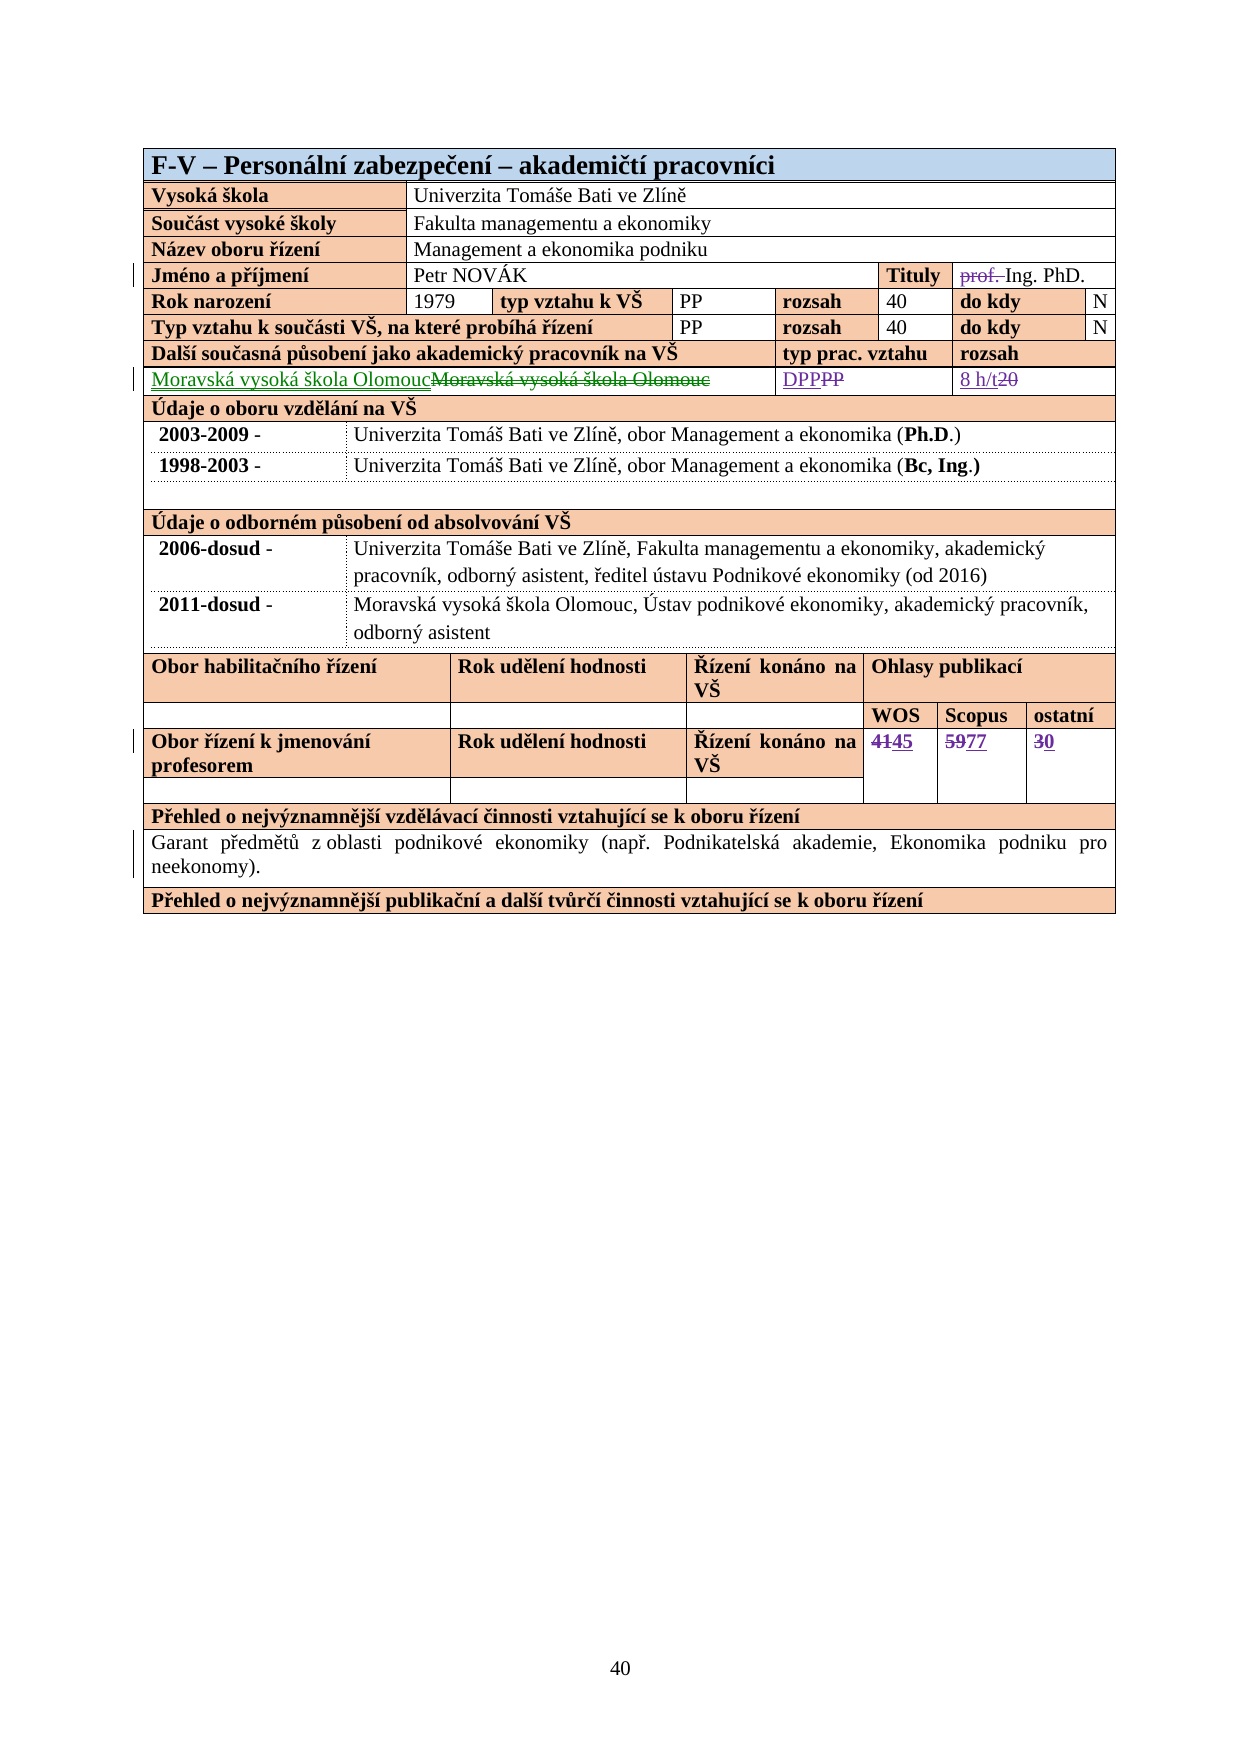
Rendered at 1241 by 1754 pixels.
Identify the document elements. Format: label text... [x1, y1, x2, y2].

table_cell Přehled o nejvýznamnější publikační a další tvůrčí činnosti vztahující se k oboru řízení [144, 888, 1115, 913]
table_cell PP [673, 289, 775, 314]
table_cell [451, 703, 686, 728]
table_cell Univerzita Tomáše Bati ve Zlíně [407, 183, 1115, 208]
table_cell ostatní [1027, 703, 1115, 728]
table_cell Management a ekonomika podniku [407, 237, 1115, 262]
table_cell [953, 368, 1115, 395]
table_cell Garant předmětů z oblasti podnikové ekonomiky (např. Podnikatelská akademie, Ekonomika podniku pro neekonomy). [144, 830, 1115, 887]
table_cell WOS [864, 703, 937, 728]
table_cell [144, 368, 775, 395]
table_cell typ prac. vztahu [776, 341, 952, 366]
table_cell Rok udělení hodnosti [451, 729, 686, 777]
table_cell do kdy [953, 315, 1085, 340]
table_cell Scopus [938, 703, 1026, 728]
table_cell Přehled o nejvýznamnější vzdělávací činnosti vztahující se k oboru řízení [144, 804, 1115, 829]
table_cell Obor řízení k jmenování profesorem [144, 729, 450, 777]
table_cell [938, 729, 1026, 803]
table_cell Fakulta managementu a ekonomiky [407, 209, 1115, 236]
table_cell 40 [879, 289, 952, 314]
table_cell N [1086, 315, 1115, 340]
table_cell [1027, 729, 1115, 803]
table_cell Jméno a příjmení [144, 263, 406, 288]
table_cell rozsah [776, 289, 878, 314]
table_cell Rok udělení hodnosti [451, 654, 686, 702]
table_cell [144, 422, 1115, 509]
table_cell [144, 536, 1115, 653]
table_cell Tituly [879, 263, 952, 288]
table_cell N [1086, 289, 1115, 314]
table_cell [864, 729, 937, 803]
table_cell Součást vysoké školy [144, 211, 406, 236]
table_cell 40 [879, 315, 952, 340]
table_cell Typ vztahu k součásti VŠ, na které probíhá řízení [144, 315, 672, 340]
table_cell Další současná působení jako akademický pracovník na VŠ [144, 341, 775, 366]
table_cell [451, 778, 686, 803]
table_cell [687, 778, 863, 803]
table_cell [144, 703, 450, 728]
table_cell 1979 [407, 289, 492, 314]
table_cell Řízení konáno na VŠ [687, 654, 863, 702]
table_header F-V – Personální zabezpečení – akademičtí pracovníci [144, 149, 1115, 180]
table_cell Údaje o oboru vzdělání na VŠ [144, 396, 1115, 421]
table_cell Ing. PhD. [953, 263, 1115, 288]
table_cell Obor habilitačního řízení [144, 654, 450, 702]
table_cell Rok narození [144, 289, 406, 314]
table_cell Vysoká škola [144, 183, 406, 208]
table_cell [687, 703, 863, 728]
table_cell rozsah [953, 341, 1115, 366]
table_cell Ohlasy publikací [864, 654, 1115, 702]
table_cell Petr NOVÁK [407, 263, 878, 288]
table_cell Název oboru řízení [144, 237, 406, 262]
table_cell [776, 368, 952, 395]
table_cell Údaje o odborném působení od absolvování VŠ [144, 510, 1115, 535]
table_cell typ vztahu k VŠ [493, 289, 672, 314]
table_cell rozsah [776, 315, 878, 340]
table_cell Řízení konáno na VŠ [687, 729, 863, 777]
table_cell do kdy [953, 289, 1085, 314]
table_cell PP [673, 315, 775, 340]
table_cell [144, 778, 450, 803]
